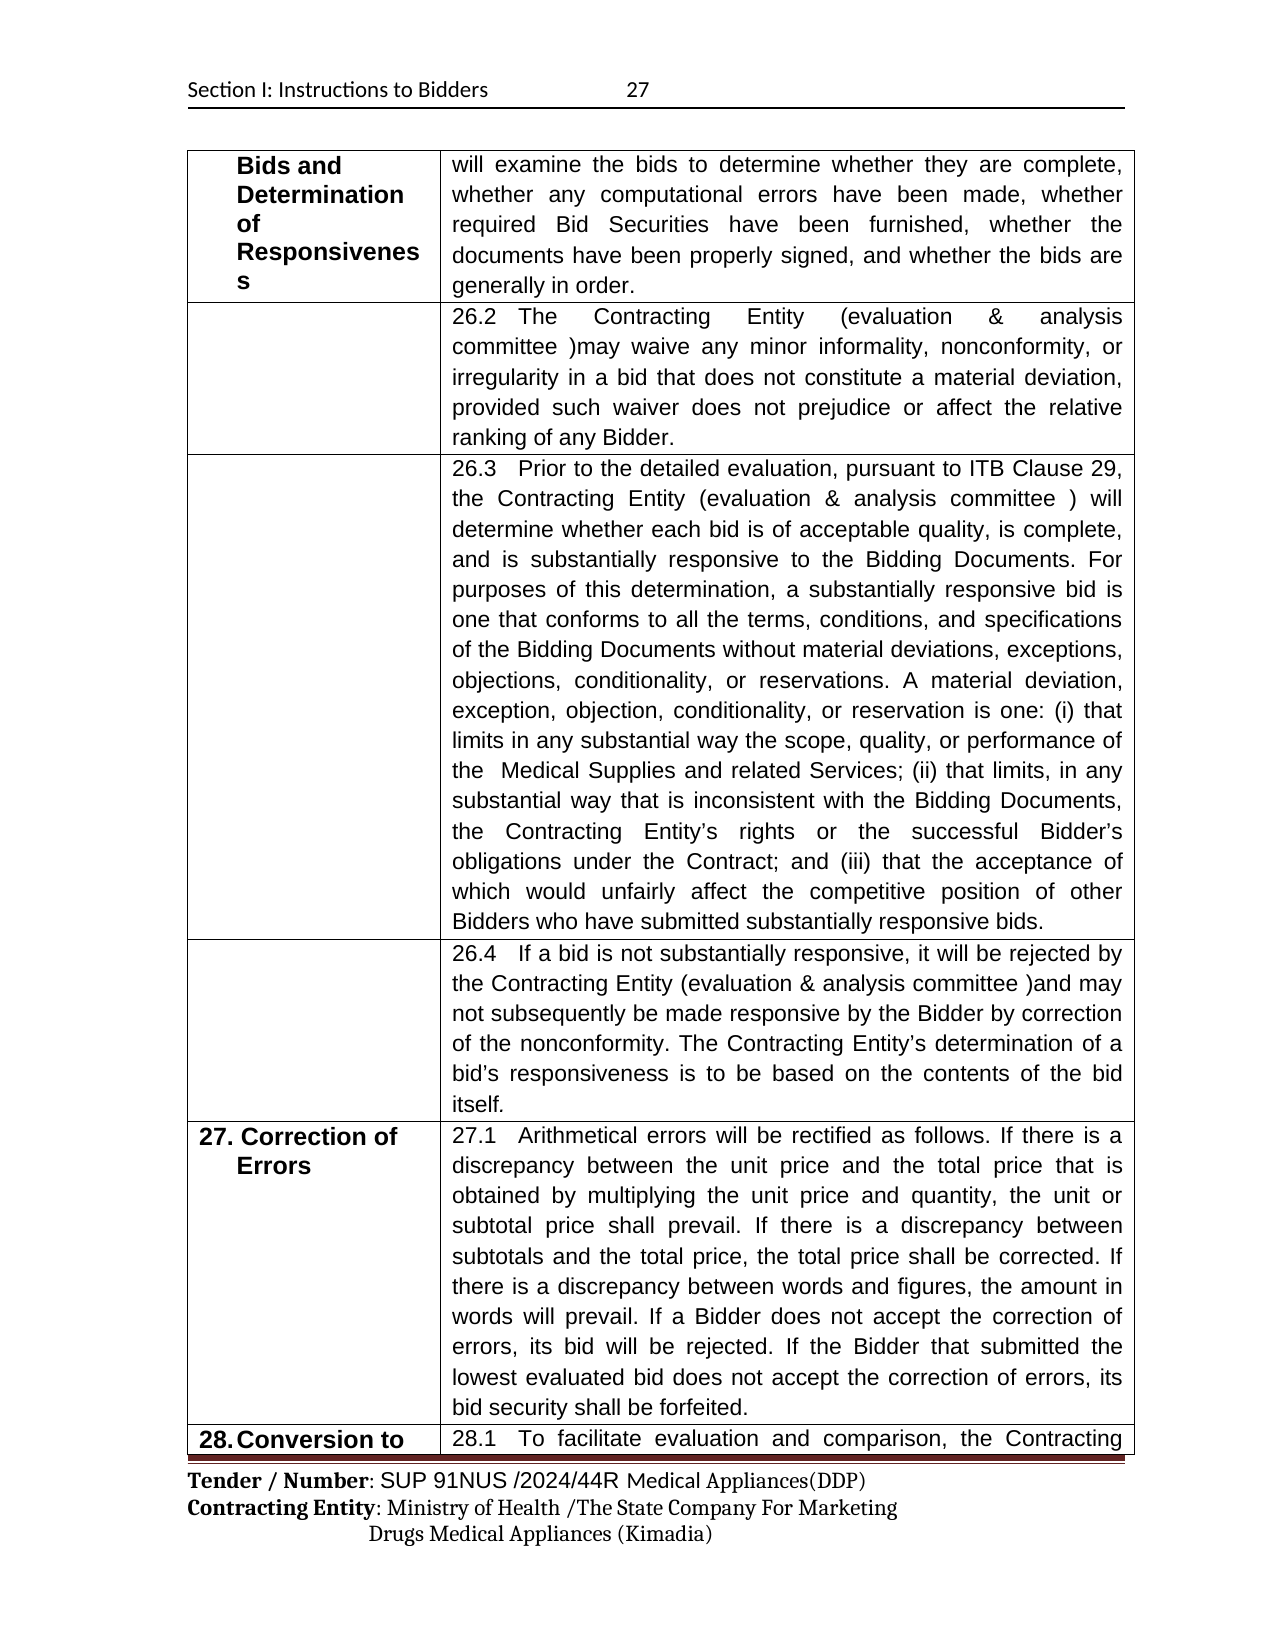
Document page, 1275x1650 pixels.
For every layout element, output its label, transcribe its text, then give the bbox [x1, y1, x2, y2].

table_cell 27.1 Arithmetical errors will be rectified as follows. If there is a discrepancy between the unit price and the total price that is obtained by multiplying the unit price and quantity, the unit or subtotal price shall prevail. If there is a discrepancy between subtotals and the total price, the total price shall be corrected. If there is a discrepancy between words and figures, the amount in words will prevail. If a Bidder does not accept the correction of errors, its bid will be rejected. If the Bidder that submitted the lowest evaluated bid does not accept the correction of errors, its bid security shall be forfeited. [441, 1122, 1134, 1424]
table_cell 26.2 The Contracting Entity (evaluation & analysis committee )may waive any minor informality, nonconformity, or irregularity in a bid that does not constitute a material deviation, provided such waiver does not prejudice or affect the relative ranking of any Bidder. [441, 303, 1134, 454]
table_cell [188, 940, 440, 1121]
table_cell [188, 303, 440, 454]
table_cell 26.3 Prior to the detailed evaluation, pursuant to ITB Clause 29, the Contracting Entity (evaluation & analysis committee ) will determine whether each bid is of acceptable quality, is complete, and is substantially responsive to the Bidding Documents. For purposes of this determination, a substantially responsive bid is one that conforms to all the terms, conditions, and specifications of the Bidding Documents without material deviations, exceptions, objections, conditionality, or reservations. A material deviation, exception, objection, conditionality, or reservation is one: (i) that limits in any substantial way the scope, quality, or performance of the Medical Supplies and related Services; (ii) that limits, in any substantial way that is inconsistent with the Bidding Documents, the Contracting Entity’s rights or the successful Bidder’s obligations under the Contract; and (iii) that the acceptance of which would unfairly affect the competitive position of other Bidders who have submitted substantially responsive bids. [441, 455, 1134, 938]
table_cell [188, 151, 440, 302]
table_cell 27. Correction of Errors [188, 1122, 440, 1424]
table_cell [441, 151, 1134, 302]
table_cell 26.4 If a bid is not substantially responsive, it will be rejected by the Contracting Entity (evaluation & analysis committee )and may not subsequently be made responsive by the Bidder by correction of the nonconformity. The Contracting Entity’s determination of a bid’s responsiveness is to be based on the contents of the bid itself. [441, 940, 1134, 1121]
table_cell [188, 455, 440, 938]
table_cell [188, 1425, 440, 1454]
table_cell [441, 1425, 1134, 1454]
